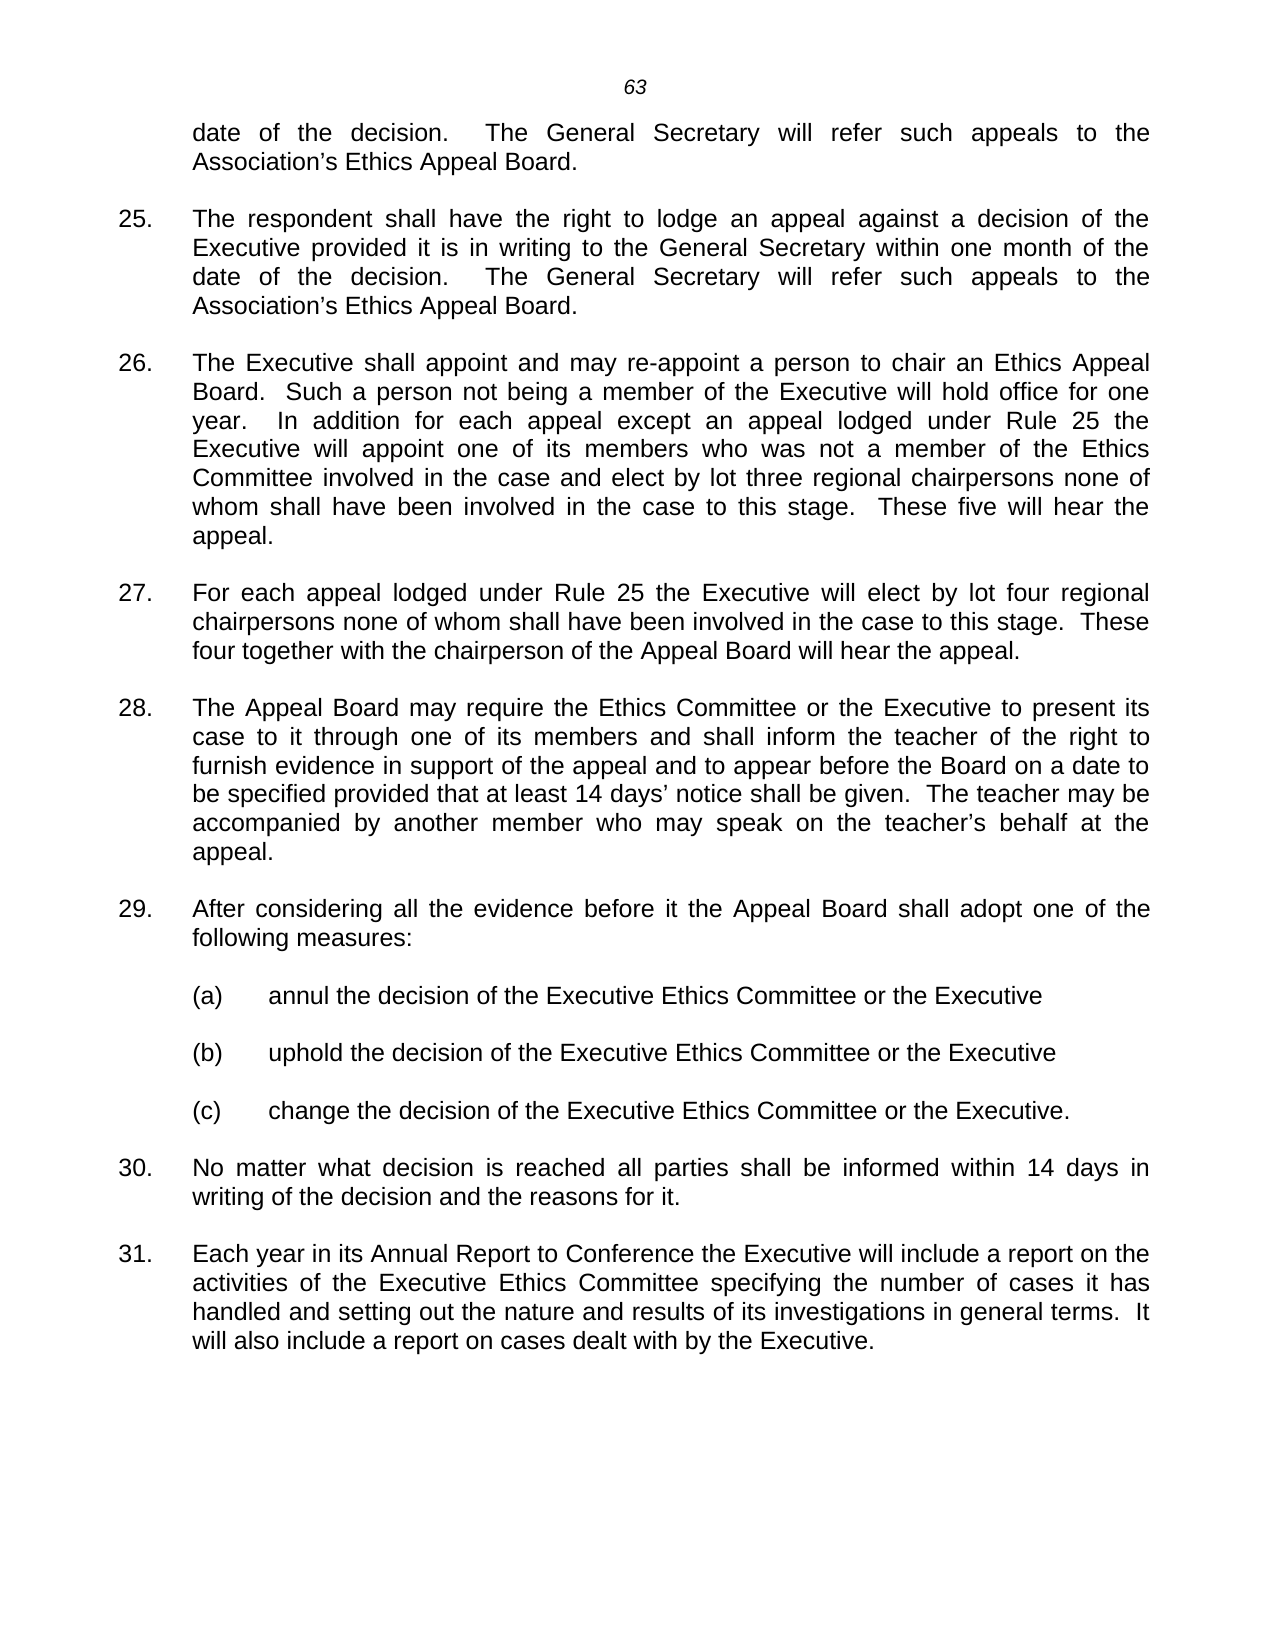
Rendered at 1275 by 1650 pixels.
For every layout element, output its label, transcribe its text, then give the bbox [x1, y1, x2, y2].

text (b) uphold the decision of the Executive Ethics Committee or the Executive [192, 1038, 1152, 1067]
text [118, 118, 1152, 176]
text (a) annul the decision of the Executive Ethics Committee or the Executive [192, 981, 1152, 1009]
text 31. Each year in its Annual Report to Conference the Executive will include a report on the activities of the Executive Ethics Committee specifying the number of cases it has handled and setting out the nature and results of its investigations in general terms. It will also include a report on cases dealt with by the Executive. [118, 1239, 1152, 1354]
text 30. No matter what decision is reached all parties shall be informed within 14 days in writing of the decision and the reasons for it. [118, 1153, 1152, 1211]
text (c) change the decision of the Executive Ethics Committee or the Executive. [192, 1096, 1152, 1124]
text 27. For each appeal lodged under Rule 25 the Executive will elect by lot four regional chairpersons none of whom shall have been involved in the case to this stage. These four together with the chairperson of the Appeal Board will hear the appeal. [118, 578, 1152, 664]
text 25. The respondent shall have the right to lodge an appeal against a decision of the Executive provided it is in writing to the General Secretary within one month of the date of the decision. The General Secretary will refer such appeals to the Association’s Ethics Appeal Board. [118, 204, 1152, 319]
text 28. The Appeal Board may require the Ethics Committee or the Executive to present its case to it through one of its members and shall inform the teacher of the right to furnish evidence in support of the appeal and to appear before the Board on a date to be specified provided that at least 14 days’ notice shall be given. The teacher may be accompanied by another member who may speak on the teacher’s behalf at the appeal. [118, 693, 1152, 866]
text 26. The Executive shall appoint and may re-appoint a person to chair an Ethics Appeal Board. Such a person not being a member of the Executive will hold office for one year. In addition for each appeal except an appeal lodged under Rule 25 the Executive will appoint one of its members who was not a member of the Ethics Committee involved in the case and elect by lot three regional chairpersons none of whom shall have been involved in the case to this stage. These five will hear the appeal. [118, 348, 1152, 549]
text 29. After considering all the evidence before it the Appeal Board shall adopt one of the following measures: [118, 894, 1152, 952]
